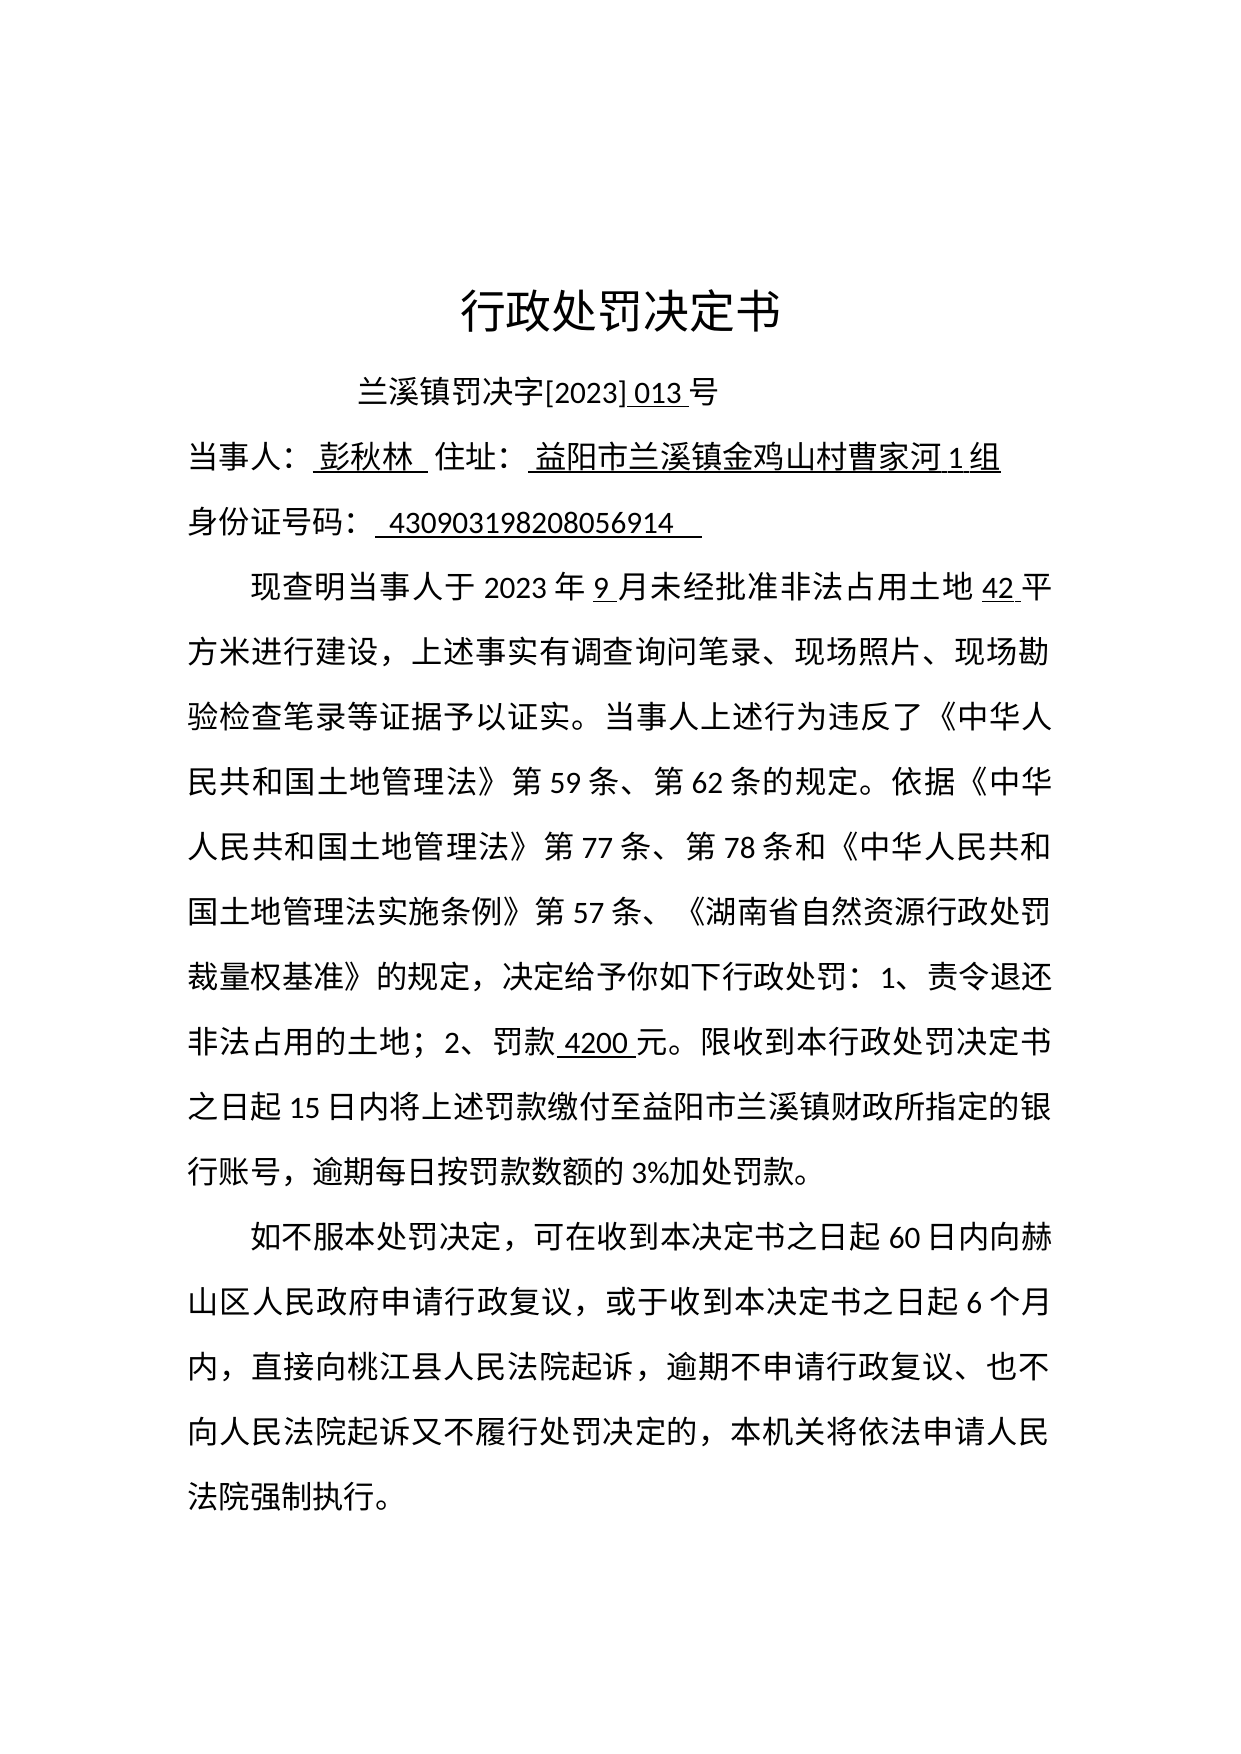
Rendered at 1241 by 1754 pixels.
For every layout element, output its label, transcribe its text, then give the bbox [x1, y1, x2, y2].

text 如不服本处罚决定，可在收到本决定书之日起60日内向赫山区人民政府申请行政复议，或于收到本决定书之日起6个月内，直接向桃江县人民法院起诉，逾期不申请行政复议、也不向人民法院起诉又不履行处罚决定的，本机关将依法申请人民法院强制执行。 [187, 1202, 1053, 1527]
text 兰溪镇罚决字[2023] 013 号 [187, 357, 1053, 422]
text 行政处罚决定书 [187, 259, 1053, 357]
text 当事人： 彭秋林 住址： 益阳市兰溪镇金鸡山村曹家河1组 [187, 422, 1053, 487]
text 现查明当事人于2023年9 月未经批准非法占用土地42平方米进行建设，上述事实有调查询问笔录、现场照片、现场勘验检查笔录等证据予以证实。当事人上述行为违反了《中华人民共和国土地管理法》第59条、第62条的规定。依据《中华人民共和国土地管理法》第77条、第78条和《中华人民共和国土地管理法实施条例》第57条、《湖南省自然资源行政处罚裁量权基准》的规定，决定给予你如下行政处罚：1、责令退还非法占用的土地；2、罚款 4200 元。限收到本行政处罚决定书之日起15日内将上述罚款缴付至益阳市兰溪镇财政所指定的银行账号，逾期每日按罚款数额的3%加处罚款。 [187, 552, 1053, 1202]
text 身份证号码： 430903198208056914 [187, 487, 1053, 552]
